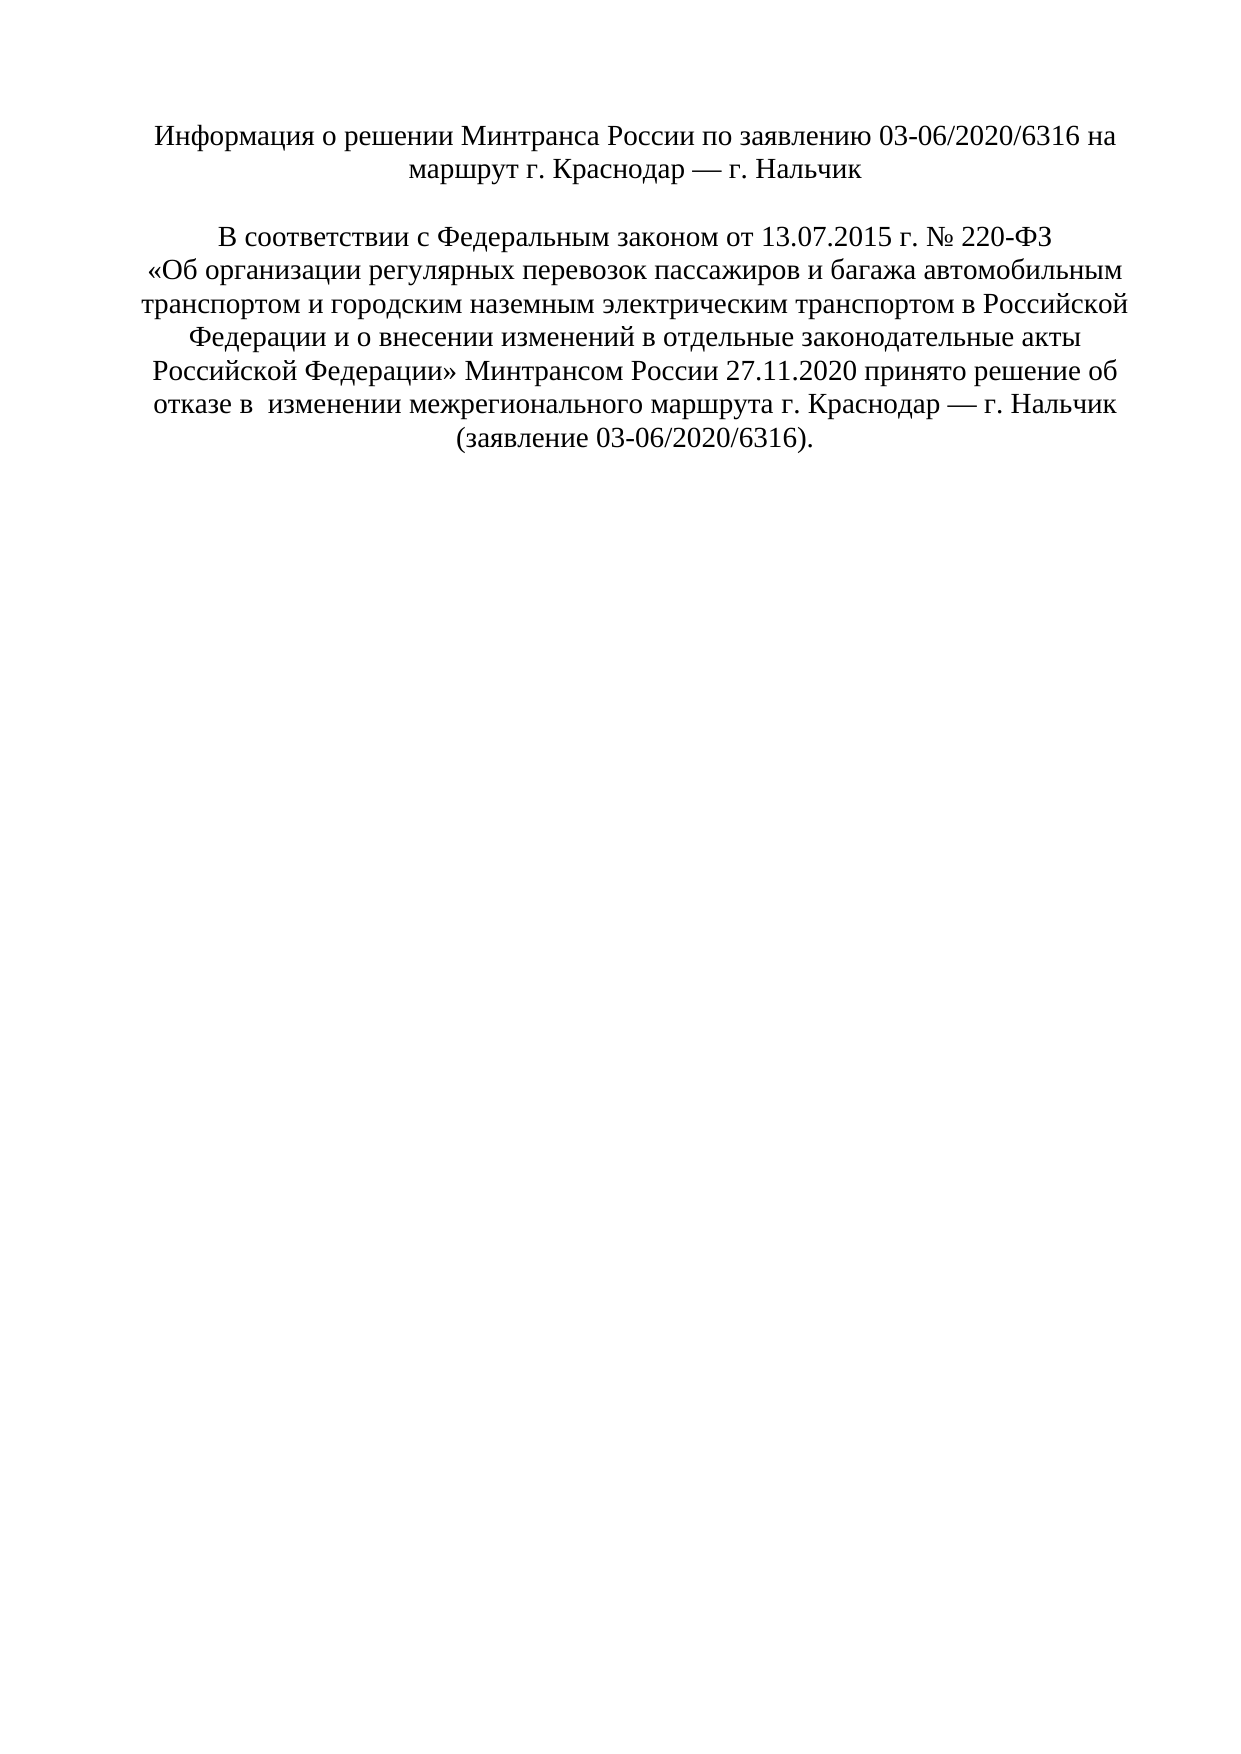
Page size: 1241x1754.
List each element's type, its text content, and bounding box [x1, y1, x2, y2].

text Информация о решении Минтранса России по заявлению 03-06/2020/6316 на маршрут г. Краснодар — г. Нальчик [118, 118, 1152, 185]
text В соответствии с Федеральным законом от 13.07.2015 г. № 220-ФЗ «Об организации регулярных перевозок пассажиров и багажа автомобильным транспортом и городским наземным электрическим транспортом в Российской Федерации и о внесении изменений в отдельные законодательные акты Российской Федерации» Минтрансом России 27.11.2020 принято решение об отказе в изменении межрегионального маршрута г. Краснодар — г. Нальчик (заявление 03-06/2020/6316). [118, 219, 1152, 453]
